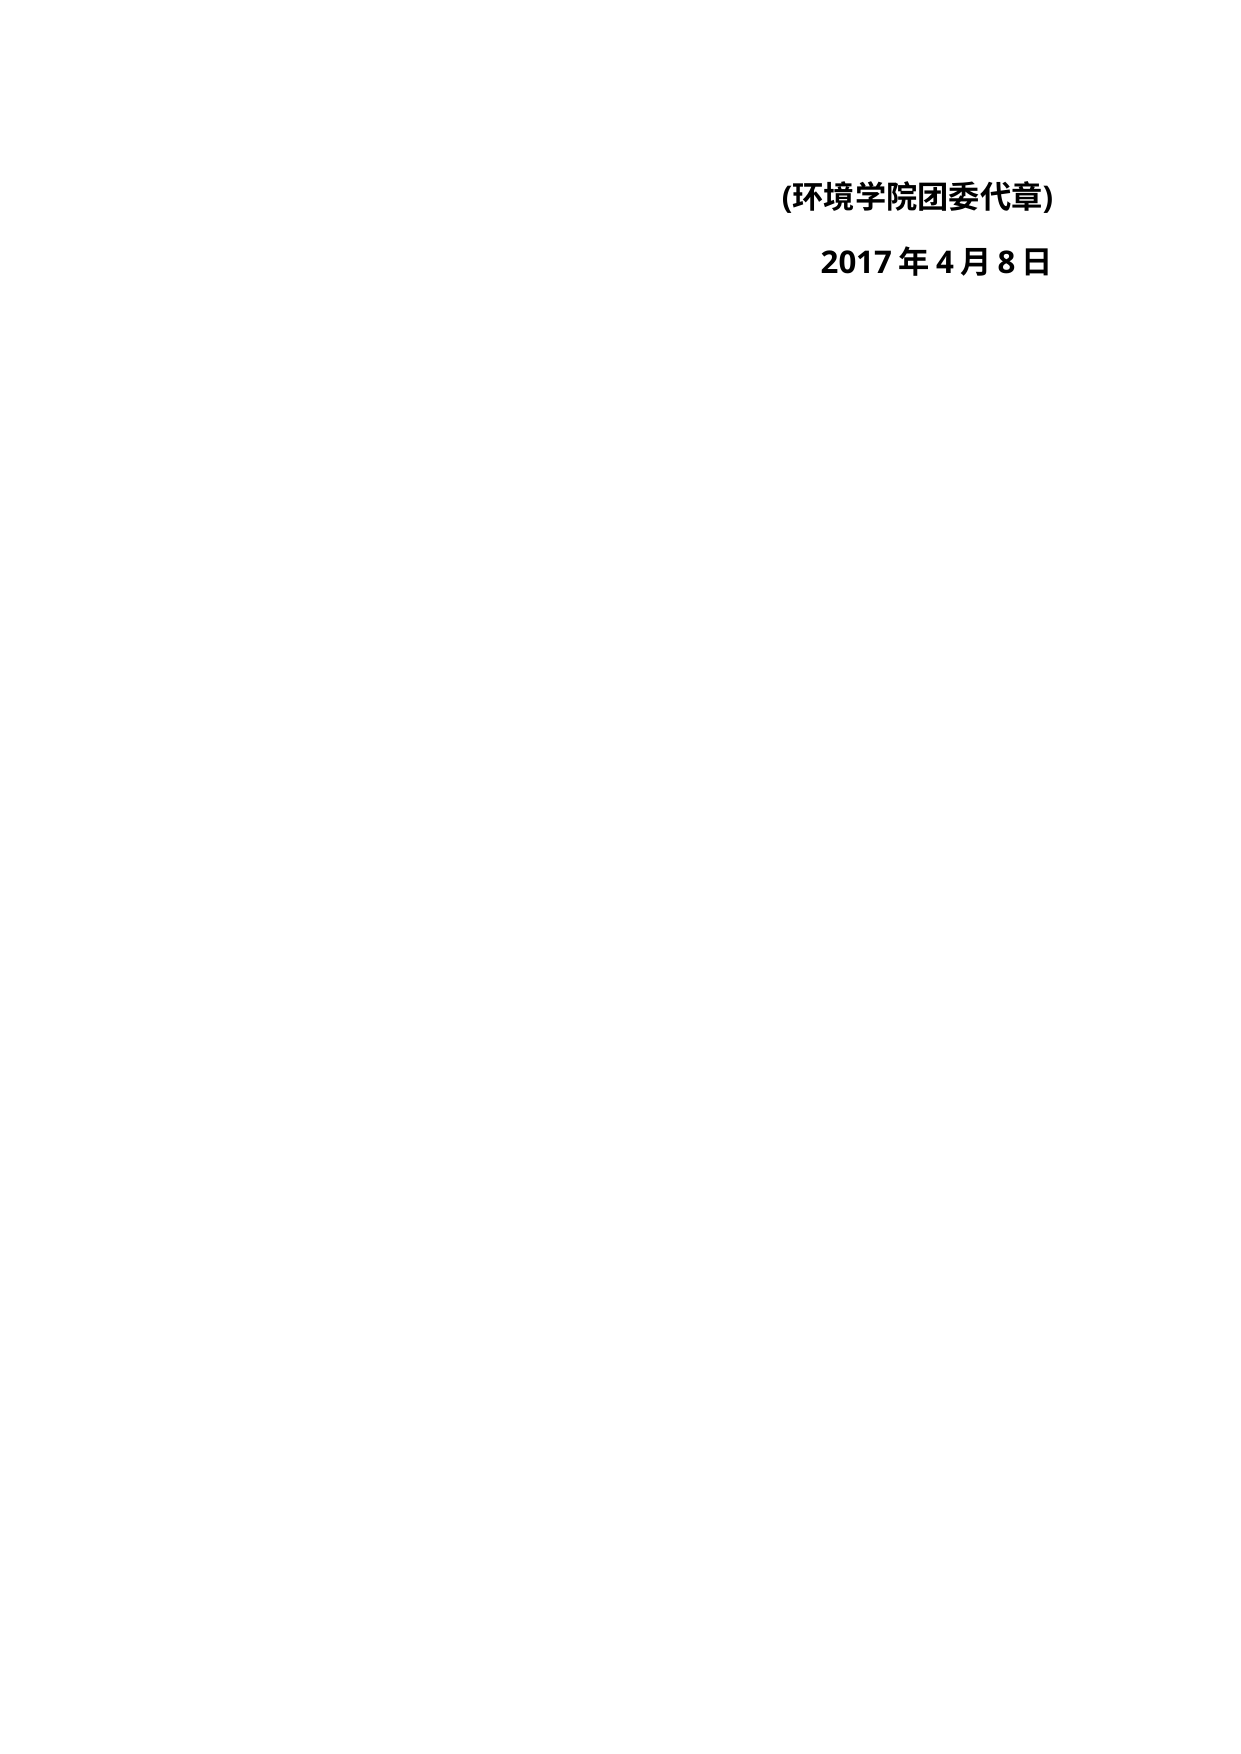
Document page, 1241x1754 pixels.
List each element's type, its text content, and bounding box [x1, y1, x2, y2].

text (环境学院团委代章) [187, 162, 1053, 227]
text 2017年4月8日 [187, 227, 1053, 292]
